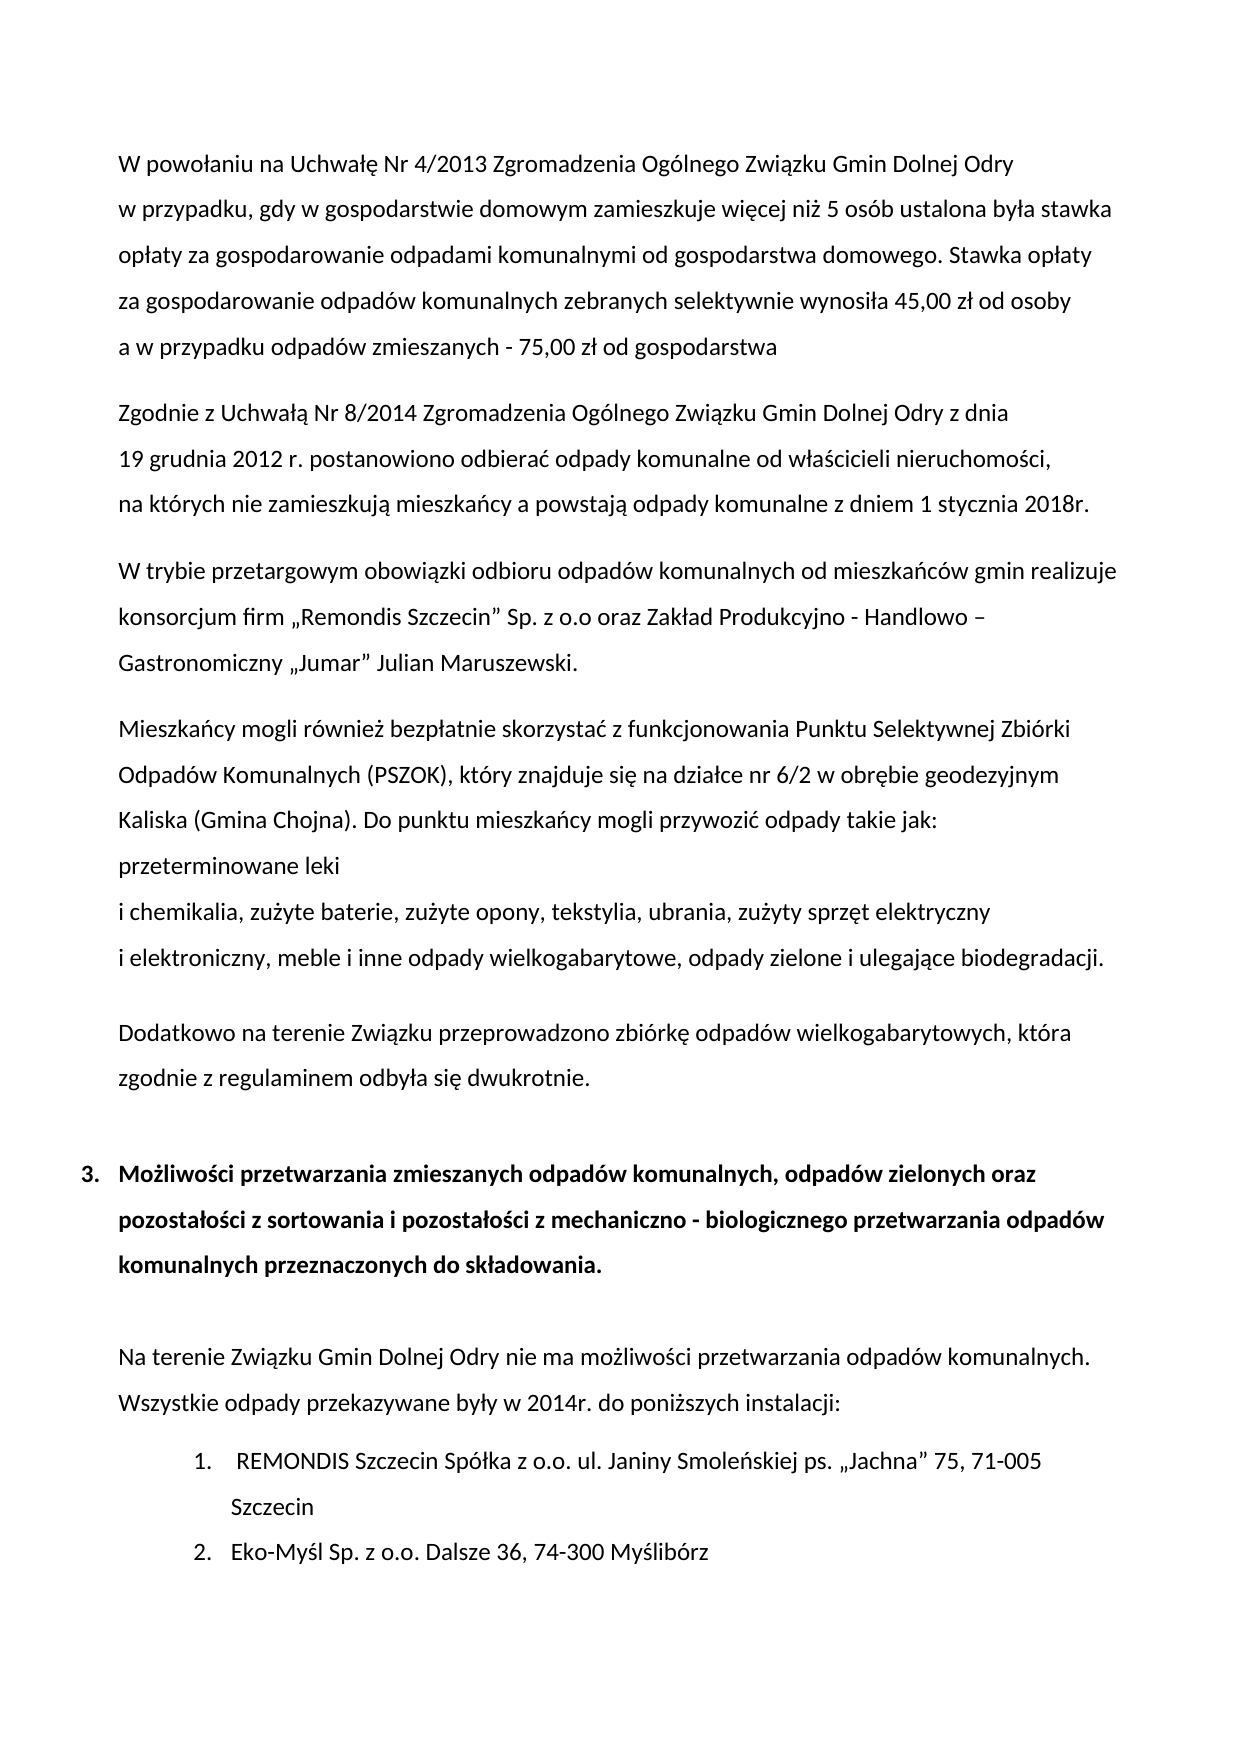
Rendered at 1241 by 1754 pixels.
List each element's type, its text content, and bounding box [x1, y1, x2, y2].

list Możliwości przetwarzania zmieszanych odpadów komunalnych, odpadów zielonych oraz pozostałości z sortowania i pozostałości z mechaniczno - biologicznego przetwarzania odpadów komunalnych przeznaczonych do składowania. [81, 1158, 1122, 1280]
text Na terenie Związku Gmin Dolnej Odry nie ma możliwości przetwarzania odpadów komunalnych. Wszystkie odpady przekazywane były w 2014r. do poniższych instalacji: [118, 1341, 1122, 1417]
list REMONDIS Szczecin Spółka z o.o. ul. Janiny Smoleńskiej ps. „Jachna” 75, 71-005 Szczecin [193, 1445, 1122, 1521]
text Dodatkowo na terenie Związku przeprowadzono zbiórkę odpadów wielkogabarytowych, która zgodnie z regulaminem odbyła się dwukrotnie. [118, 1017, 1122, 1093]
list Eko-Myśl Sp. z o.o. Dalsze 36, 74-300 Myślibórz [193, 1537, 1122, 1567]
text W powołaniu na Uchwałę Nr 4/2013 Zgromadzenia Ogólnego Związku Gmin Dolnej Odry w przypadku, gdy w gospodarstwie domowym zamieszkuje więcej niż 5 osób ustalona była stawka opłaty za gospodarowanie odpadami komunalnymi od gospodarstwa domowego. Stawka opłaty za gospodarowanie odpadów komunalnych zebranych selektywnie wynosiła 45,00 zł od osoby a w przypadku odpadów zmieszanych - 75,00 zł od gospodarstwa [118, 148, 1122, 361]
text Zgodnie z Uchwałą Nr 8/2014 Zgromadzenia Ogólnego Związku Gmin Dolnej Odry z dnia 19 grudnia 2012 r. postanowiono odbierać odpady komunalne od właścicieli nieruchomości, na których nie zamieszkują mieszkańcy a powstają odpady komunalne z dniem 1 stycznia 2018r. [118, 397, 1122, 519]
text Mieszkańcy mogli również bezpłatnie skorzystać z funkcjonowania Punktu Selektywnej Zbiórki Odpadów Komunalnych (PSZOK), który znajduje się na działce nr 6/2 w obrębie geodezyjnym Kaliska (Gmina Chojna). Do punktu mieszkańcy mogli przywozić odpady takie jak: przeterminowane leki i chemikalia, zużyte baterie, zużyte opony, tekstylia, ubrania, zużyty sprzęt elektryczny i elektroniczny, meble i inne odpady wielkogabarytowe, odpady zielone i ulegające biodegradacji. [118, 713, 1122, 972]
text W trybie przetargowym obowiązki odbioru odpadów komunalnych od mieszkańców gmin realizuje konsorcjum firm „Remondis Szczecin” Sp. z o.o oraz Zakład Produkcyjno - Handlowo – Gastronomiczny „Jumar” Julian Maruszewski. [118, 555, 1122, 677]
